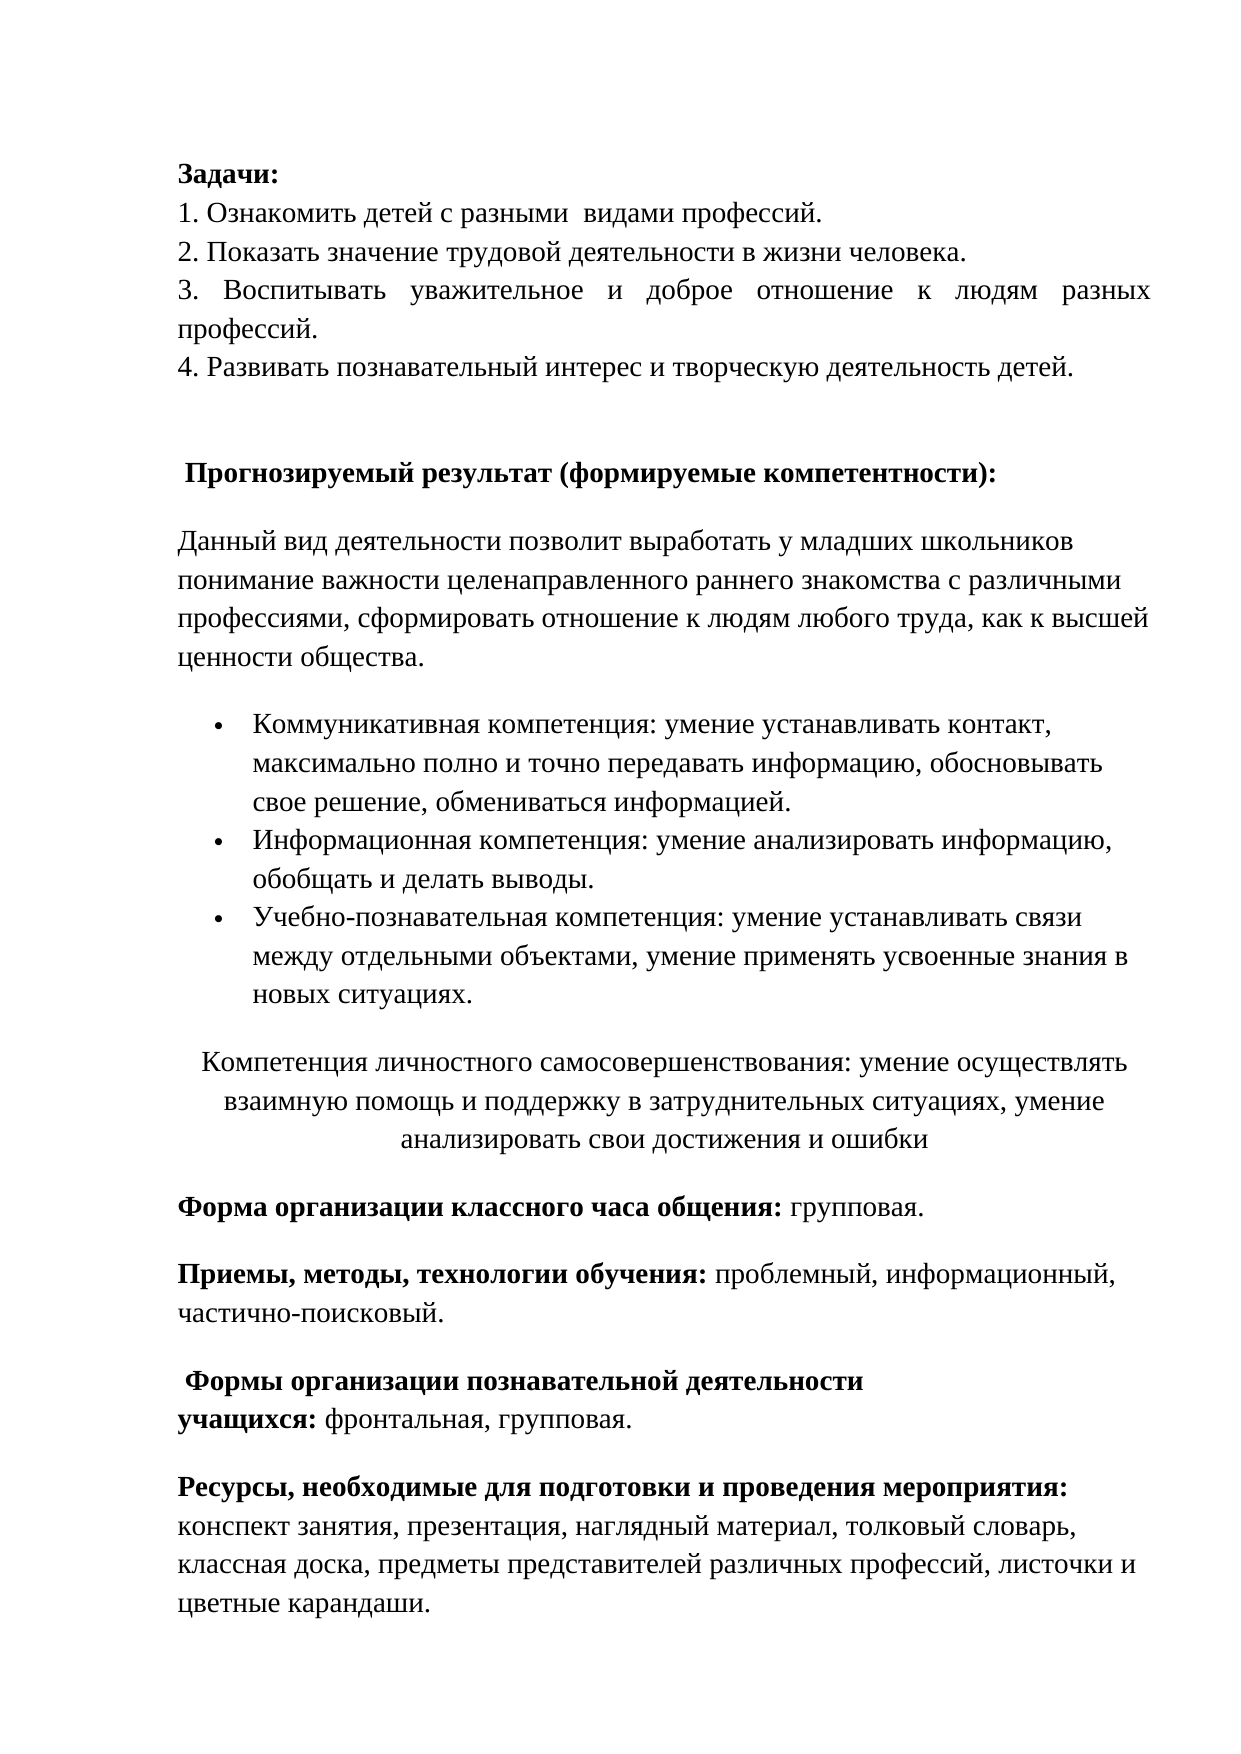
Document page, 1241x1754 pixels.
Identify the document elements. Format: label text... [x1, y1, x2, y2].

text Прогнозируемый результат (формируемые компетентности): [177, 456, 1152, 489]
text Задачи: [177, 157, 1152, 190]
text Ресурсы, необходимые для подготовки и проведения мероприятия: конспект занятия, презентация, наглядный материал, толковый словарь, классная доска, предметы представителей различных профессий, листочки и цветные карандаши. [177, 1469, 1152, 1618]
text 3. Воспитывать уважительное и доброе отношение к людям разных профессий. [177, 272, 1152, 344]
text Формы организации познавательной деятельности учащихся: фронтальная, групповая. [177, 1363, 1152, 1435]
text Данный вид деятельности позволит выработать у младших школьников понимание важности целенаправленного раннего знакомства с различными профессиями, сформировать отношение к людям любого труда, как к высшей ценности общества. [177, 523, 1152, 672]
text Приемы, методы, технологии обучения: проблемный, информационный, частично-поисковый. [177, 1257, 1152, 1329]
text 4. Развивать познавательный интерес и творческую деятельность детей. [177, 349, 1152, 383]
text 2. Показать значение трудовой деятельности в жизни человека. [177, 234, 1152, 267]
list Коммуникативная компетенция: умение устанавливать контакт, максимально полно и точно передавать информацию, обосновывать свое решение, обмениваться информацией. [215, 707, 1152, 817]
list Учебно-познавательная компетенция: умение устанавливать связи между отдельными объектами, умение применять усвоенные знания в новых ситуациях. [215, 899, 1152, 1010]
text Компетенция личностного самосовершенствования: умение осуществлять взаимную помощь и поддержку в затруднительных ситуациях, умение анализировать свои достижения и ошибки [177, 1044, 1152, 1155]
text 1. Ознакомить детей с разными видами профессий. [177, 195, 1152, 229]
text Форма организации классного часа общения: групповая. [177, 1189, 1152, 1222]
list Информационная компетенция: умение анализировать информацию, обобщать и делать выводы. [215, 822, 1152, 894]
